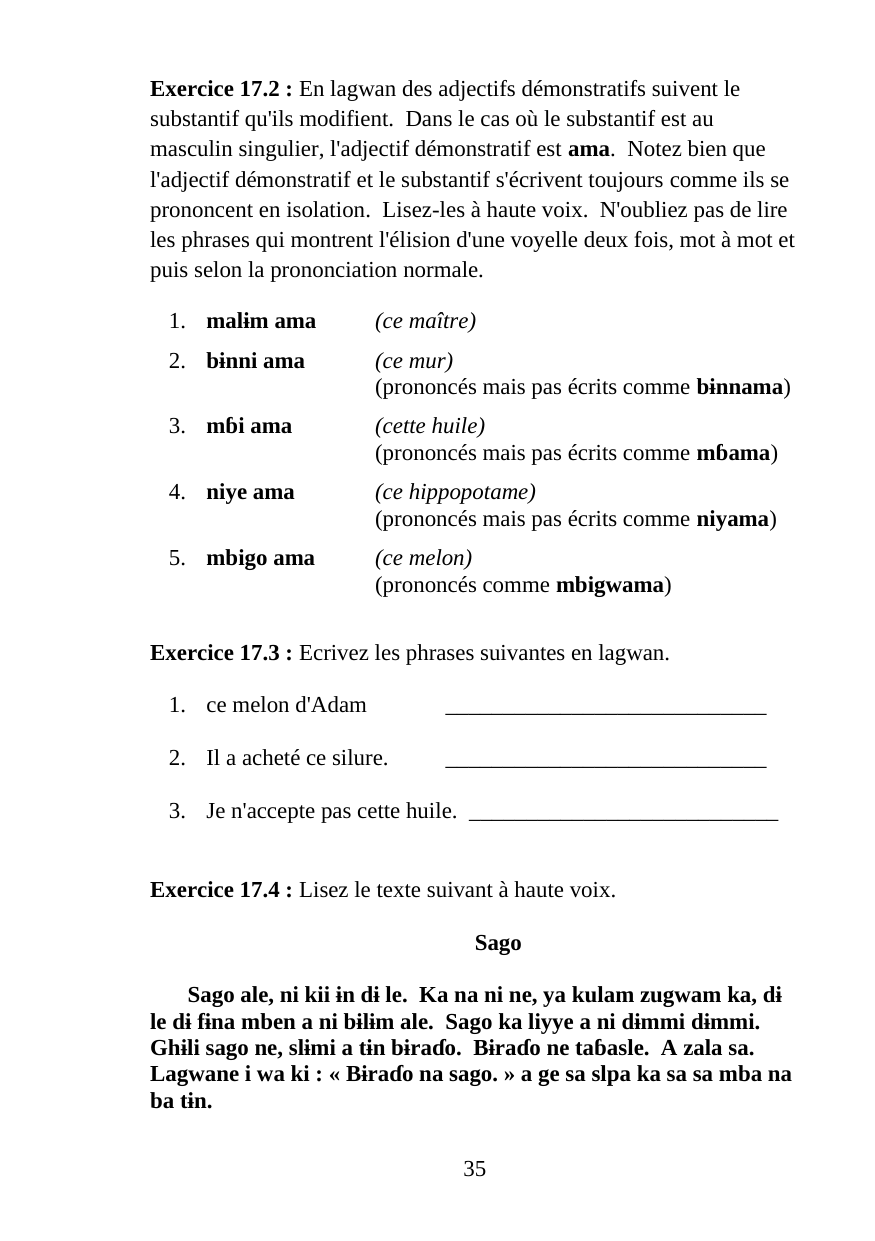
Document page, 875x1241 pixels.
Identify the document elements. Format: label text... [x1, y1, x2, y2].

text 2. bɨnni ama (ce mur) [150, 347, 799, 373]
text 2. Il a acheté ce silure. ____________________________ [150, 744, 799, 771]
text (prononcés mais pas écrits comme bɨnnama) [150, 373, 799, 399]
text Exercice 17.3 : Ecrivez les phrases suivantes en lagwan. [150, 639, 799, 665]
text Sago ale, ni kii ɨn dɨ le. Ka na ni ne, ya kulam zugwam ka, dɨ le dɨ fɨna mben a ni bɨlɨm ale. Sago ka liyye a ni dɨmmi dɨmmi. Ghɨli sago ne, slɨmi a tɨn bɨraɗo. Bɨraɗo ne taɓasle. A zala sa. Lagwane i wa ki : « Bɨraɗo na sago. » a ge sa slpa ka sa sa mba na ba tɨn. [150, 981, 799, 1113]
text (prononcés mais pas écrits comme mɓama) [150, 439, 799, 465]
text Exercice 17.2 : En lagwan des adjectifs démonstratifs suivent le substantif qu'ils modifient. Dans le cas où le substantif est au masculin singulier, l'adjectif démonstratif est ama. Notez bien que l'adjectif démonstratif et le substantif s'écrivent toujours comme ils se prononcent en isolation. Lisez-les à haute voix. N'oubliez pas de lire les phrases qui montrent l'élision d'une voyelle deux fois, mot à mot et puis selon la prononciation normale. [150, 75, 799, 283]
text 5. mbigo ama (ce melon) [150, 544, 799, 571]
text 1. malɨm ama (ce maître) [150, 307, 799, 334]
text 3. mɓi ama (cette huile) [150, 413, 799, 439]
text 1. ce melon d'Adam ____________________________ [150, 692, 799, 718]
text 3. Je n'accepte pas cette huile. ___________________________ [150, 797, 799, 823]
text (prononcés comme mbigwama) [150, 571, 799, 597]
text 4. niye ama (ce hippopotame) [150, 478, 799, 505]
text Exercice 17.4 : Lisez le texte suivant à haute voix. [150, 876, 799, 902]
text (prononcés mais pas écrits comme niyama) [150, 505, 799, 531]
text Sago [150, 929, 799, 955]
